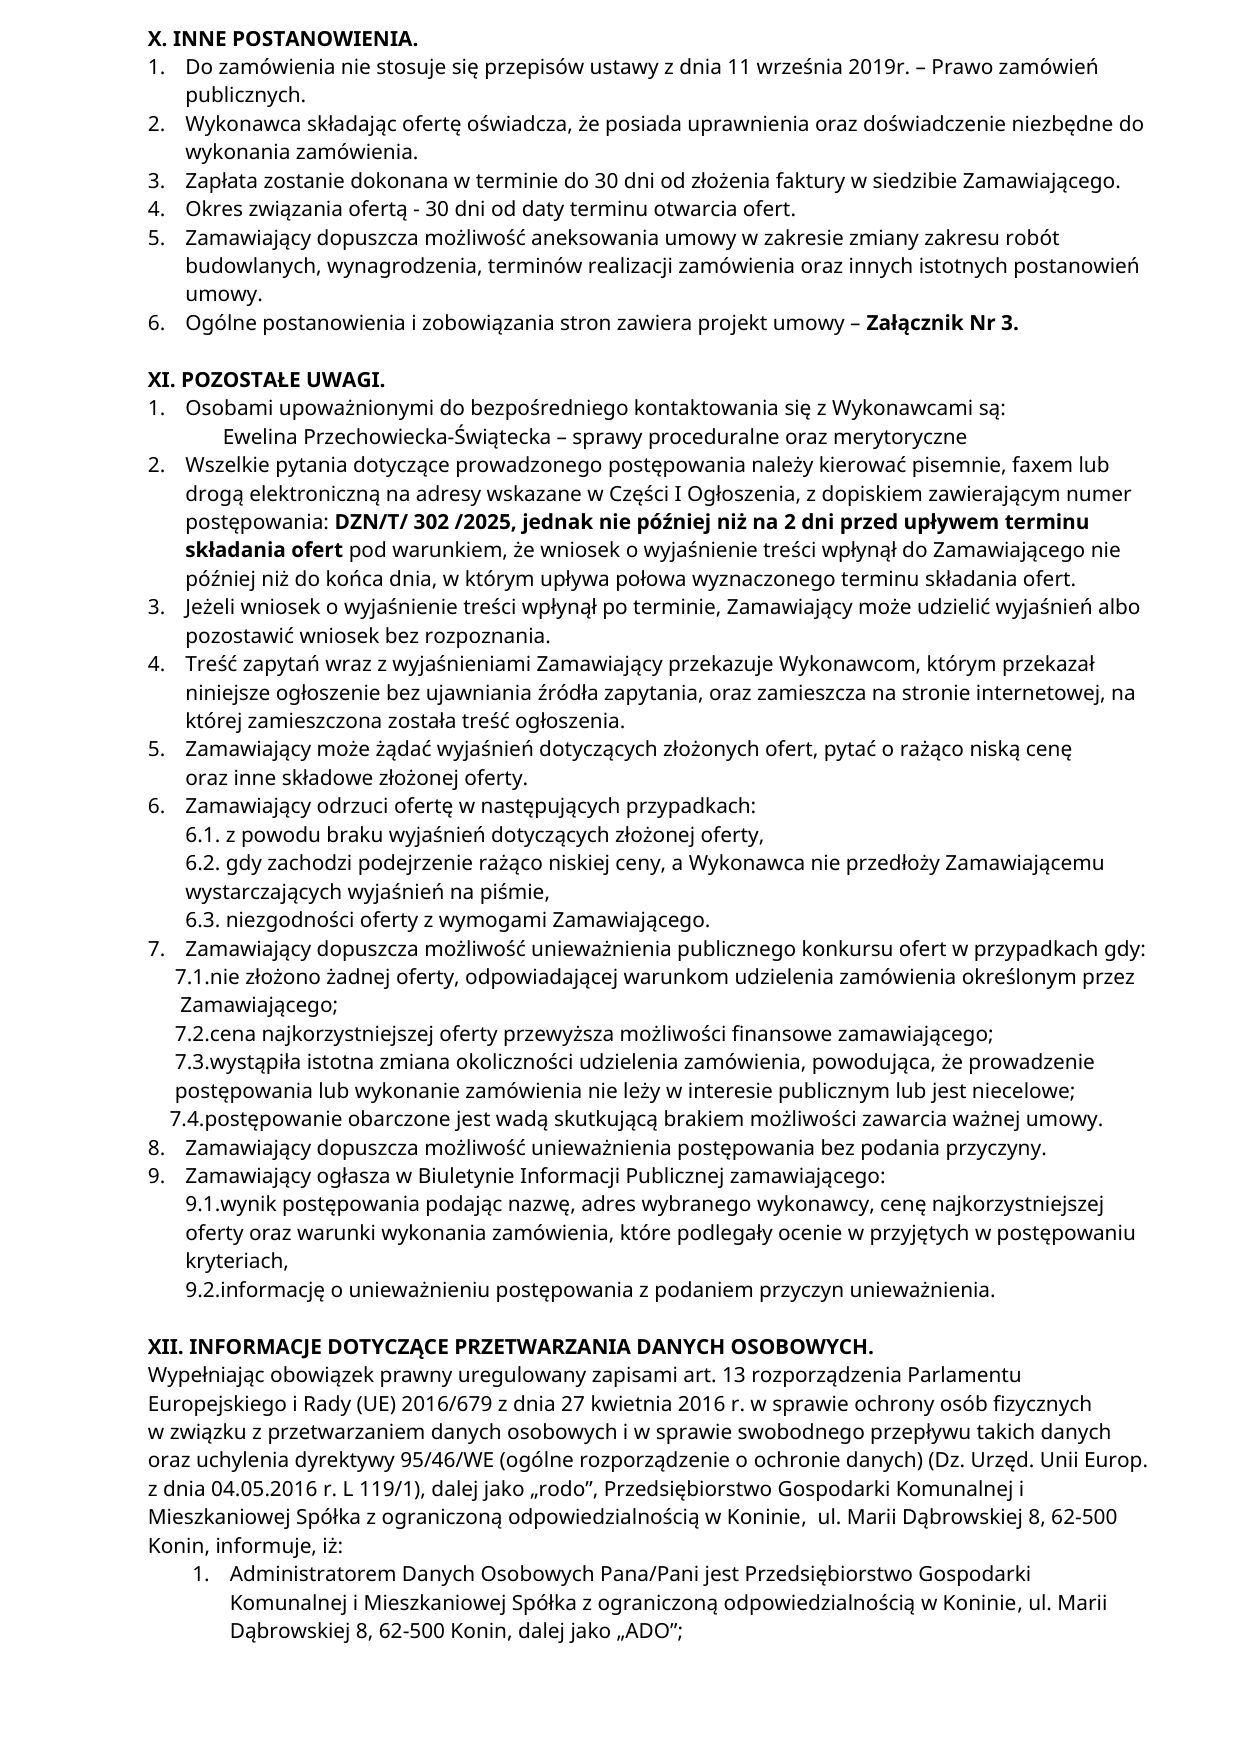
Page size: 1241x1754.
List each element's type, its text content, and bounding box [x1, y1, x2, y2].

text X. INNE POSTANOWIENIA. [148, 24, 1152, 52]
text XII. INFORMACJE DOTYCZĄCE PRZETWARZANIA DANYCH OSOBOWYCH. [148, 1332, 1152, 1360]
list Treść zapytań wraz z wyjaśnieniami Zamawiający przekazuje Wykonawcom, którym przekazał niniejsze ogłoszenie bez ujawniania źródła zapytania, oraz zamieszcza na stronie internetowej, na której zamieszczona została treść ogłoszenia. [148, 649, 1152, 734]
list Zamawiający ogłasza w Biuletynie Informacji Publicznej zamawiającego: [148, 1161, 1152, 1189]
list Okres związania ofertą - 30 dni od daty terminu otwarcia ofert. [148, 194, 1152, 223]
list Wszelkie pytania dotyczące prowadzonego postępowania należy kierować pisemnie, faxem lub drogą elektroniczną na adresy wskazane w Części I Ogłoszenia, z dopiskiem zawierającym numer postępowania: DZN/T/ 302 /2025, jednak nie później niż na 2 dni przed upływem terminu składania ofert pod warunkiem, że wniosek o wyjaśnienie treści wpłynął do Zamawiającego nie później niż do końca dnia, w którym upływa połowa wyznaczonego terminu składania ofert. [148, 450, 1152, 592]
list Do zamówienia nie stosuje się przepisów ustawy z dnia 11 września 2019r. – Prawo zamówień publicznych. [148, 52, 1152, 109]
list Zamawiający dopuszcza możliwość unieważnienia publicznego konkursu ofert w przypadkach gdy: [148, 934, 1152, 962]
text Ewelina Przechowiecka-Świątecka – sprawy proceduralne oraz merytoryczne [223, 422, 1152, 450]
text 7.2.cena najkorzystniejszej oferty przewyższa możliwości finansowe zamawiającego; [148, 1019, 1152, 1047]
list 6.2. gdy zachodzi podejrzenie rażąco niskiej ceny, a Wykonawca nie przedłoży Zamawiającemu wystarczających wyjaśnień na piśmie, [185, 848, 1152, 905]
list Zapłata zostanie dokonana w terminie do 30 dni od złożenia faktury w siedzibie Zamawiającego. [148, 166, 1152, 194]
text XI. POZOSTAŁE UWAGI. [148, 365, 1152, 393]
text 7.3.wystąpiła istotna zmiana okoliczności udzielenia zamówienia, powodująca, że prowadzenie [148, 1047, 1152, 1076]
list Zamawiający dopuszcza możliwość aneksowania umowy w zakresie zmiany zakresu robót budowlanych, wynagrodzenia, terminów realizacji zamówienia oraz innych istotnych postanowień umowy. [148, 223, 1152, 308]
text Wypełniając obowiązek prawny uregulowany zapisami art. 13 rozporządzenia Parlamentu Europejskiego i Rady (UE) 2016/679 z dnia 27 kwietnia 2016 r. w sprawie ochrony osób fizycznych w związku z przetwarzaniem danych osobowych i w sprawie swobodnego przepływu takich danych oraz uchylenia dyrektywy 95/46/WE (ogólne rozporządzenie o ochronie danych) (Dz. Urzęd. Unii Europ. z dnia 04.05.2016 r. L 119/1), dalej jako „rodo”, Przedsiębiorstwo Gospodarki Komunalnej i Mieszkaniowej Spółka z ograniczoną odpowiedzialnością w Koninie, ul. Marii Dąbrowskiej 8, 62-500 Konin, informuje, iż: [148, 1360, 1152, 1559]
list Administratorem Danych Osobowych Pana/Pani jest Przedsiębiorstwo Gospodarki Komunalnej i Mieszkaniowej Spółka z ograniczoną odpowiedzialnością w Koninie, ul. Marii Dąbrowskiej 8, 62-500 Konin, dalej jako „ADO”; [192, 1559, 1152, 1644]
list Zamawiający może żądać wyjaśnień dotyczących złożonych ofert, pytać o rażąco niską cenę oraz inne składowe złożonej oferty. [148, 734, 1152, 791]
text postępowania lub wykonanie zamówienia nie leży w interesie publicznym lub jest niecelowe; [148, 1076, 1152, 1104]
list 6.3. niezgodności oferty z wymogami Zamawiającego. [185, 905, 1152, 934]
list 9.1.wynik postępowania podając nazwę, adres wybranego wykonawcy, cenę najkorzystniejszej oferty oraz warunki wykonania zamówienia, które podlegały ocenie w przyjętych w postępowaniu kryteriach, [185, 1189, 1152, 1275]
list Osobami upoważnionymi do bezpośredniego kontaktowania się z Wykonawcami są: [148, 393, 1152, 422]
list Jeżeli wniosek o wyjaśnienie treści wpłynął po terminie, Zamawiający może udzielić wyjaśnień albo pozostawić wniosek bez rozpoznania. [148, 592, 1152, 649]
text Zamawiającego; [148, 991, 1152, 1019]
list 9.2.informację o unieważnieniu postępowania z podaniem przyczyn unieważnienia. [185, 1275, 1152, 1303]
list Ogólne postanowienia i zobowiązania stron zawiera projekt umowy – Załącznik Nr 3. [148, 308, 1152, 336]
text 7.1.nie złożono żadnej oferty, odpowiadającej warunkom udzielenia zamówienia określonym przez [148, 962, 1152, 991]
list Zamawiający odrzuci ofertę w następujących przypadkach: [148, 791, 1152, 820]
text 7.4.postępowanie obarczone jest wadą skutkującą brakiem możliwości zawarcia ważnej umowy. [148, 1104, 1152, 1133]
list Zamawiający dopuszcza możliwość unieważnienia postępowania bez podania przyczyny. [148, 1133, 1152, 1161]
list 6.1. z powodu braku wyjaśnień dotyczących złożonej oferty, [185, 820, 1152, 848]
list Wykonawca składając ofertę oświadcza, że posiada uprawnienia oraz doświadczenie niezbędne do wykonania zamówienia. [148, 109, 1152, 166]
